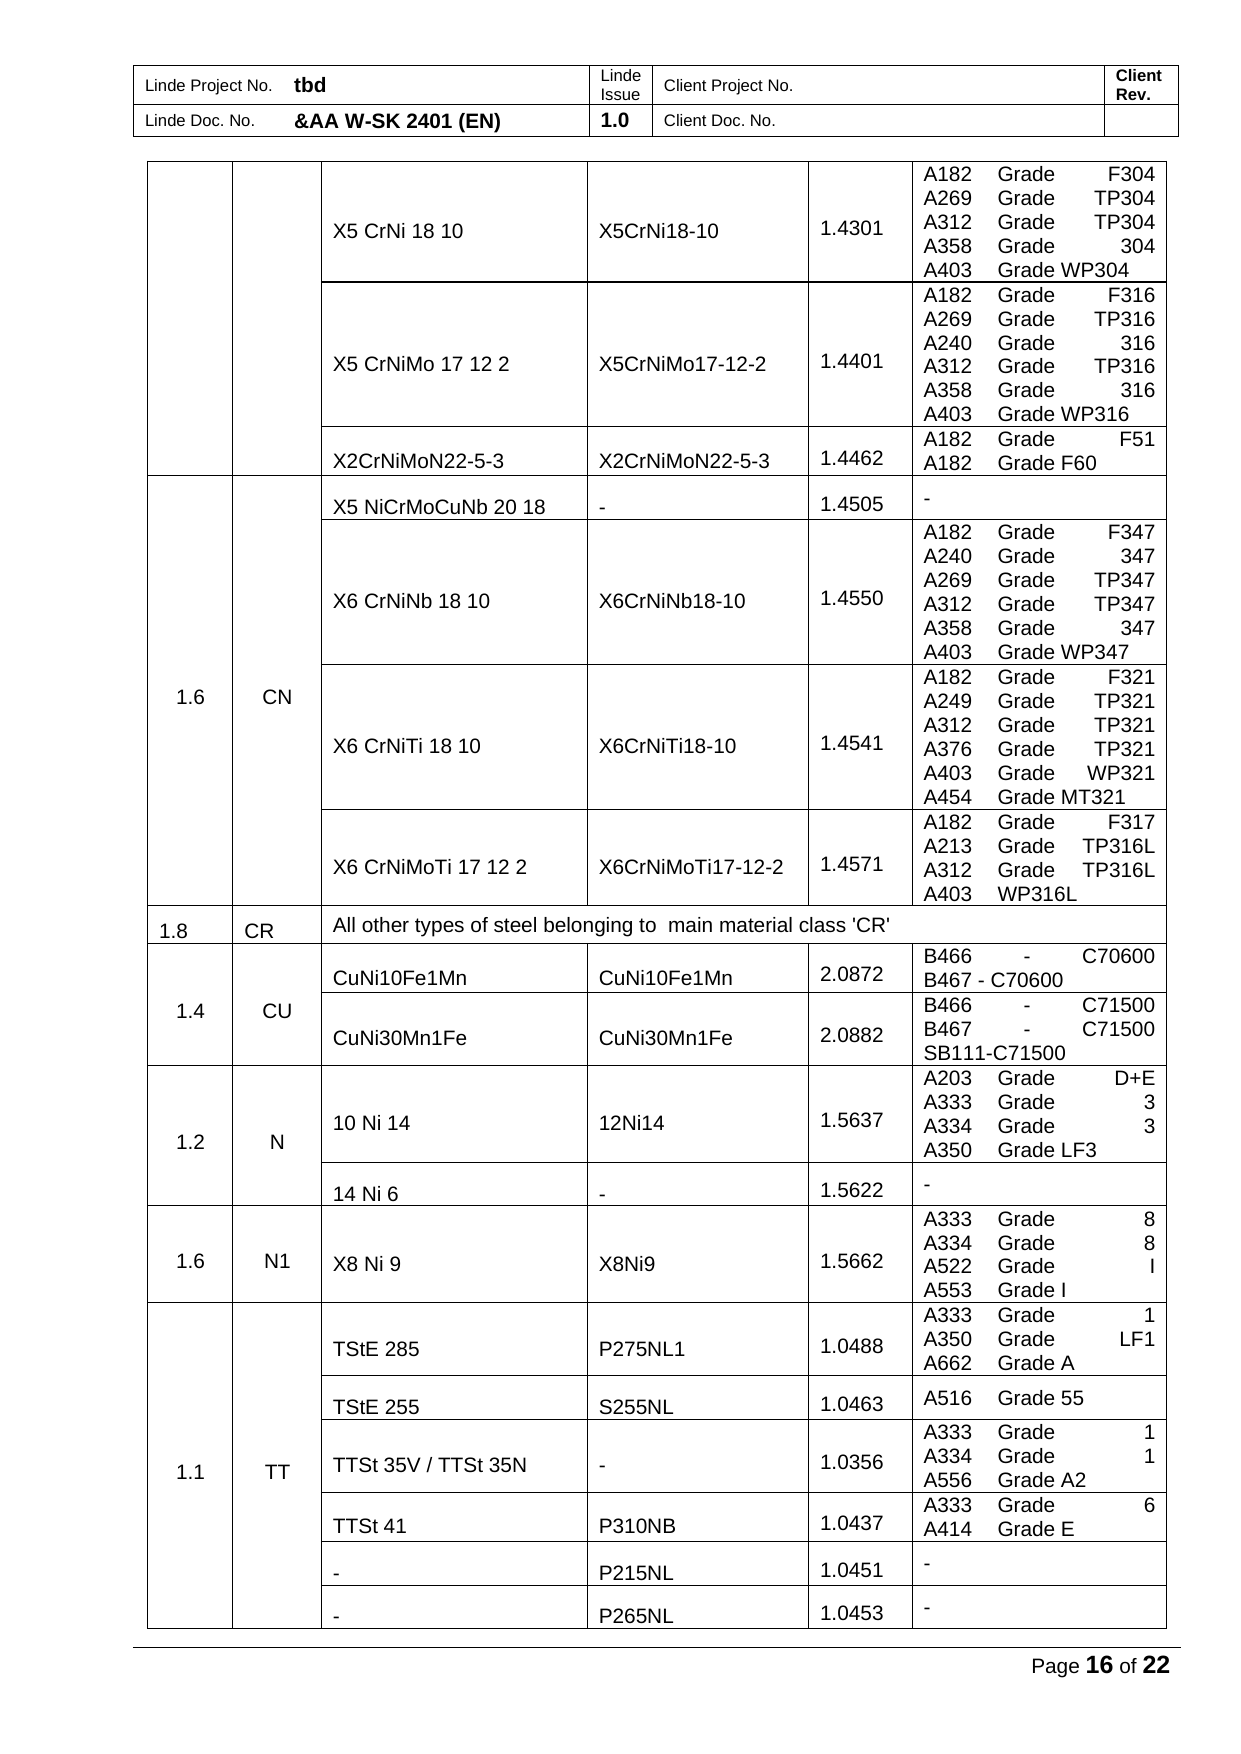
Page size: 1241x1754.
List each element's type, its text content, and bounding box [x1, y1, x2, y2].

table_cell - [913, 1542, 1166, 1584]
table_cell X2CrNiMoN22-5-3 [588, 427, 808, 475]
table_cell P310NB [588, 1493, 808, 1541]
table_cell A182 Grade F304 A269 Grade TP304 A312 Grade TP304 A358 Grade 304 A403 Grade WP304 [913, 162, 1166, 281]
table_cell 1.6 [148, 1206, 232, 1302]
table_cell 1.4462 [809, 427, 912, 475]
table_cell A333 Grade 1 A334 Grade 1 A556 Grade A2 [913, 1420, 1166, 1492]
table_cell 1.5637 [809, 1066, 912, 1162]
table_cell 1.6 [148, 476, 232, 905]
table_cell 1.4401 [809, 283, 912, 426]
table_cell X5CrNi18-10 [588, 162, 808, 281]
table_cell A182 Grade F347 A240 Grade 347 A269 Grade TP347 A312 Grade TP347 A358 Grade 347 A403 Grade WP347 [913, 520, 1166, 664]
table_cell 1.2 [148, 1066, 232, 1205]
table_cell CuNi30Mn1Fe [322, 993, 587, 1065]
table_cell CuNi10Fe1Mn [588, 944, 808, 992]
table_cell A516 Grade 55 [913, 1376, 1166, 1419]
table_cell X6CrNiTi18-10 [588, 665, 808, 808]
table_cell X6 CrNiMoTi 17 12 2 [322, 810, 587, 905]
table_cell 1.0463 [809, 1376, 912, 1419]
table_cell CN [233, 476, 321, 905]
table_cell B466 - C71500 B467 - C71500 SB111-C71500 [913, 993, 1166, 1065]
table_cell - [913, 476, 1166, 519]
table_cell 1.4505 [809, 476, 912, 519]
table_cell A182 Grade F321 A249 Grade TP321 A312 Grade TP321 A376 Grade TP321 A403 Grade WP321 A454 Grade MT321 [913, 665, 1166, 808]
table_cell S255NL [588, 1376, 808, 1419]
table_cell 1.4301 [809, 162, 912, 281]
table_cell N1 [233, 1206, 321, 1302]
table_cell A182 Grade F317 A213 Grade TP316L A312 Grade TP316L A403 WP316L [913, 810, 1166, 905]
table_cell TStE 285 [322, 1303, 587, 1375]
table_cell X8 Ni 9 [322, 1206, 587, 1302]
table_cell 1.0488 [809, 1303, 912, 1375]
table_cell X5 NiCrMoCuNb 20 18 [322, 476, 587, 519]
table_cell X5 CrNi 18 10 [322, 162, 587, 281]
table_cell TTSt 35V / TTSt 35N [322, 1420, 587, 1492]
table_cell - [588, 1163, 808, 1205]
table_cell 1.4541 [809, 665, 912, 808]
table_cell X5CrNiMo17-12-2 [588, 283, 808, 426]
table_cell A182 Grade F316 A269 Grade TP316 A240 Grade 316 A312 Grade TP316 A358 Grade 316 A403 Grade WP316 [913, 283, 1166, 426]
table_cell 1.0437 [809, 1493, 912, 1541]
table_cell X8Ni9 [588, 1206, 808, 1302]
table_cell 2.0872 [809, 944, 912, 992]
table_cell 2.0882 [809, 993, 912, 1065]
table_cell CuNi10Fe1Mn [322, 944, 587, 992]
table_cell A333 Grade 1 A350 Grade LF1 A662 Grade A [913, 1303, 1166, 1375]
table_cell TStE 255 [322, 1376, 587, 1419]
table_cell 1.0356 [809, 1420, 912, 1492]
table_cell TT [233, 1303, 321, 1628]
table_cell 1.4550 [809, 520, 912, 664]
table_cell P215NL [588, 1542, 808, 1584]
table_cell A333 Grade 8 A334 Grade 8 A522 Grade I A553 Grade I [913, 1206, 1166, 1302]
table_cell P275NL1 [588, 1303, 808, 1375]
table_cell X6CrNiNb18-10 [588, 520, 808, 664]
table_cell X6 CrNiTi 18 10 [322, 665, 587, 808]
table_cell A333 Grade 6 A414 Grade E [913, 1493, 1166, 1541]
table_cell CuNi30Mn1Fe [588, 993, 808, 1065]
table_cell A182 Grade F51 A182 Grade F60 [913, 427, 1166, 475]
table_cell 1.0451 [809, 1542, 912, 1584]
table_cell 1.5662 [809, 1206, 912, 1302]
table_cell CU [233, 944, 321, 1065]
table_cell - [322, 1542, 587, 1584]
table_cell X5 CrNiMo 17 12 2 [322, 283, 587, 426]
table_cell 12Ni14 [588, 1066, 808, 1162]
table_cell 1.4571 [809, 810, 912, 905]
table_cell X2CrNiMoN22-5-3 [322, 427, 587, 475]
table_cell B466 - C70600 B467 - C70600 [913, 944, 1166, 992]
table_cell 1.5622 [809, 1163, 912, 1205]
table_cell X6 CrNiNb 18 10 [322, 520, 587, 664]
table_cell X6CrNiMoTi17-12-2 [588, 810, 808, 905]
table_cell - [913, 1586, 1166, 1628]
table_cell - [588, 1420, 808, 1492]
table_cell 1.0453 [809, 1586, 912, 1628]
table_cell 10 Ni 14 [322, 1066, 587, 1162]
table_cell 1.8 [148, 906, 232, 943]
table_cell A203 Grade D+E A333 Grade 3 A334 Grade 3 A350 Grade LF3 [913, 1066, 1166, 1162]
table_cell - [588, 476, 808, 519]
table_cell CR [233, 906, 321, 943]
table_cell TTSt 41 [322, 1493, 587, 1541]
table_cell 1.1 [148, 1303, 232, 1628]
table_cell - [913, 1163, 1166, 1205]
table_cell - [322, 1586, 587, 1628]
table_cell All other types of steel belonging to main material class 'CR' [322, 906, 1166, 943]
table_cell P265NL [588, 1586, 808, 1628]
table_cell 1.4 [148, 944, 232, 1065]
table_cell 14 Ni 6 [322, 1163, 587, 1205]
table_cell N [233, 1066, 321, 1205]
